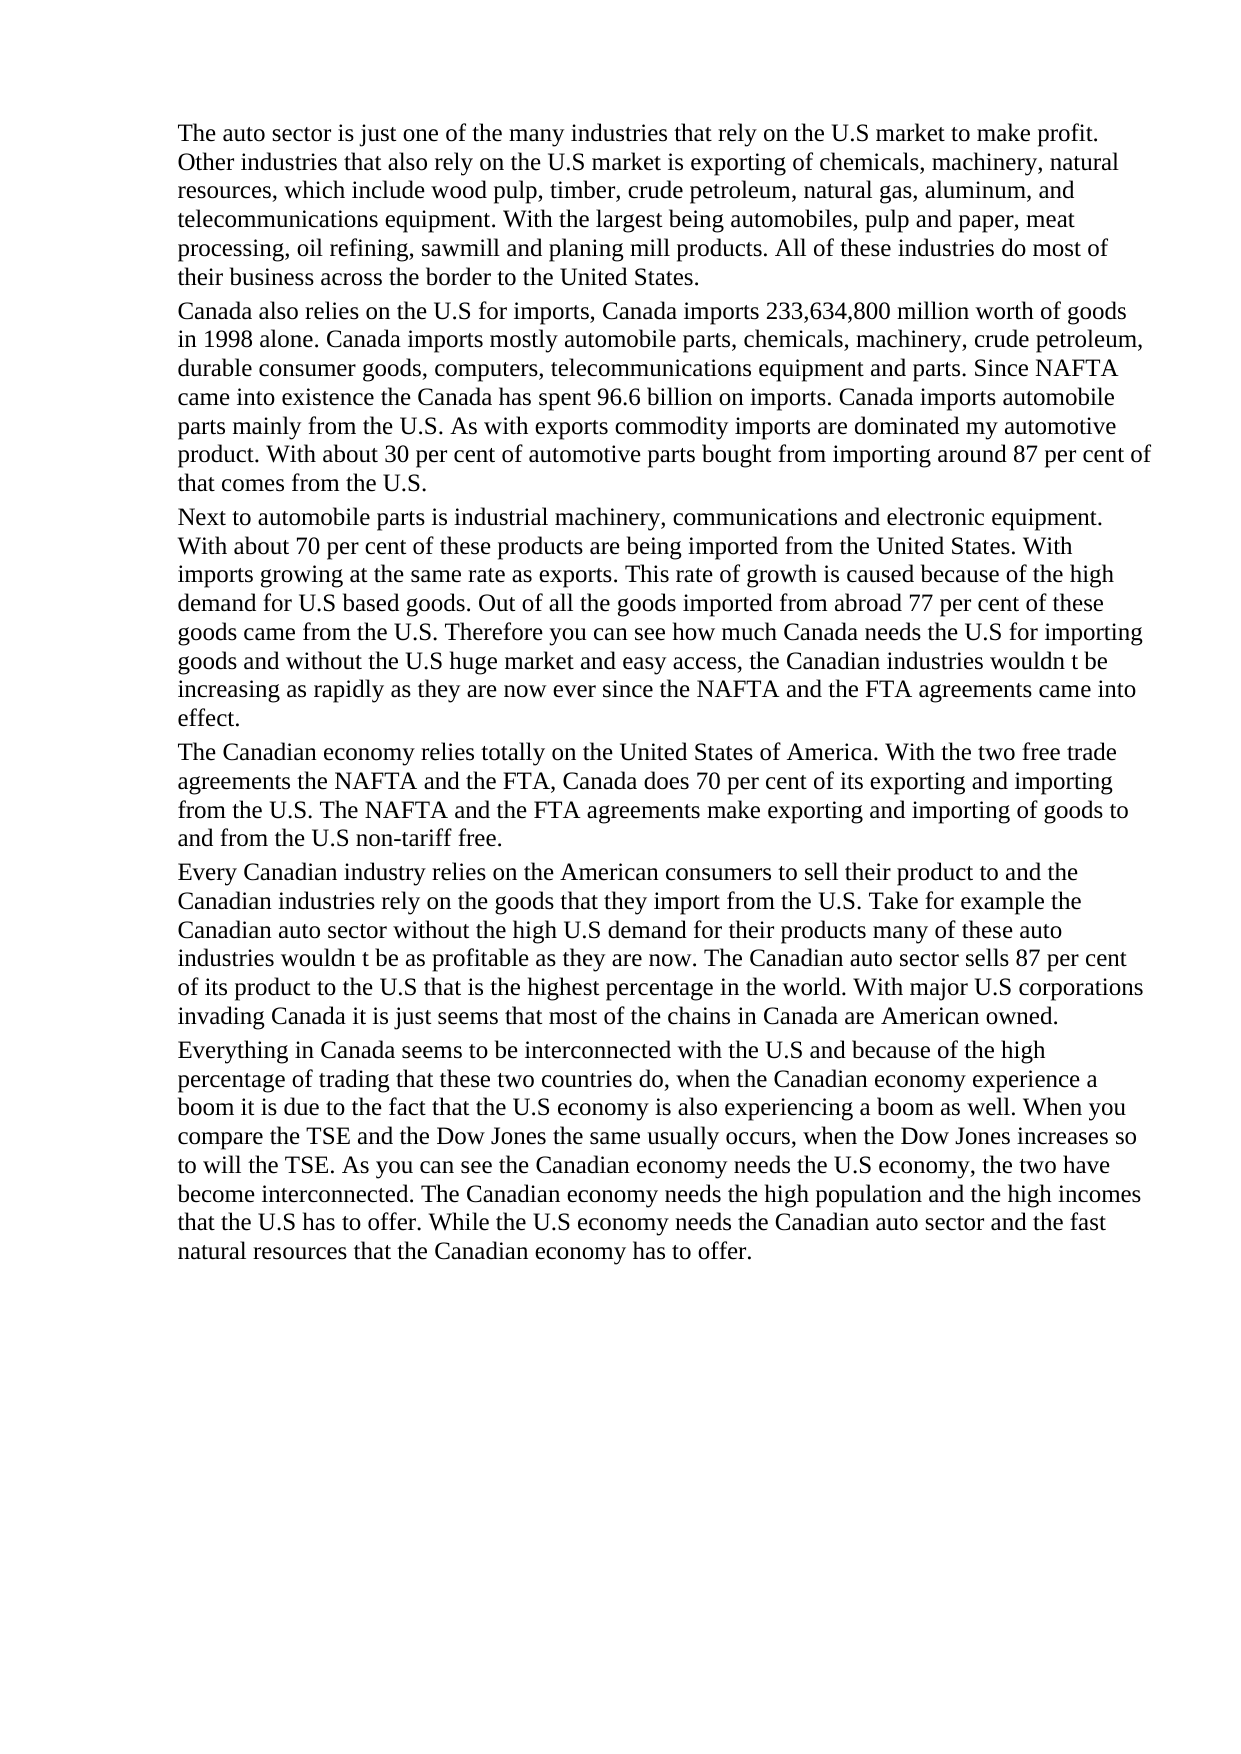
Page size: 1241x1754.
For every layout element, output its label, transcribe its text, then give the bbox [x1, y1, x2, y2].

text Next to automobile parts is industrial machinery, communications and electronic equipment. With about 70 per cent of these products are being imported from the United States. With imports growing at the same rate as exports. This rate of growth is caused because of the high demand for U.S based goods. Out of all the goods imported from abroad 77 per cent of these goods came from the U.S. Therefore you can see how much Canada needs the U.S for importing goods and without the U.S huge market and easy access, the Canadian industries wouldn t be increasing as rapidly as they are now ever since the NAFTA and the FTA agreements came into effect. [177, 502, 1152, 732]
text Canada also relies on the U.S for imports, Canada imports 233,634,800 million worth of goods in 1998 alone. Canada imports mostly automobile parts, chemicals, machinery, crude petroleum, durable consumer goods, computers, telecommunications equipment and parts. Since NAFTA came into existence the Canada has spent 96.6 billion on imports. Canada imports automobile parts mainly from the U.S. As with exports commodity imports are dominated my automotive product. With about 30 per cent of automotive parts bought from importing around 87 per cent of that comes from the U.S. [177, 296, 1152, 497]
text The Canadian economy relies totally on the United States of America. With the two free trade agreements the NAFTA and the FTA, Canada does 70 per cent of its exporting and importing from the U.S. The NAFTA and the FTA agreements make exporting and importing of goods to and from the U.S non-tariff free. [177, 737, 1152, 852]
text Everything in Canada seems to be interconnected with the U.S and because of the high percentage of trading that these two countries do, when the Canadian economy experience a boom it is due to the fact that the U.S economy is also experiencing a boom as well. When you compare the TSE and the Dow Jones the same usually occurs, when the Dow Jones increases so to will the TSE. As you can see the Canadian economy needs the U.S economy, the two have become interconnected. The Canadian economy needs the high population and the high incomes that the U.S has to offer. While the U.S economy needs the Canadian auto sector and the fast natural resources that the Canadian economy has to offer. [177, 1035, 1152, 1265]
text Every Canadian industry relies on the American consumers to sell their product to and the Canadian industries rely on the goods that they import from the U.S. Take for example the Canadian auto sector without the high U.S demand for their products many of these auto industries wouldn t be as profitable as they are now. The Canadian auto sector sells 87 per cent of its product to the U.S that is the highest percentage in the world. With major U.S corporations invading Canada it is just seems that most of the chains in Canada are American owned. [177, 857, 1152, 1030]
text The auto sector is just one of the many industries that rely on the U.S market to make profit. Other industries that also rely on the U.S market is exporting of chemicals, machinery, natural resources, which include wood pulp, timber, crude petroleum, natural gas, aluminum, and telecommunications equipment. With the largest being automobiles, pulp and paper, meat processing, oil refining, sawmill and planing mill products. All of these industries do most of their business across the border to the United States. [177, 118, 1152, 291]
